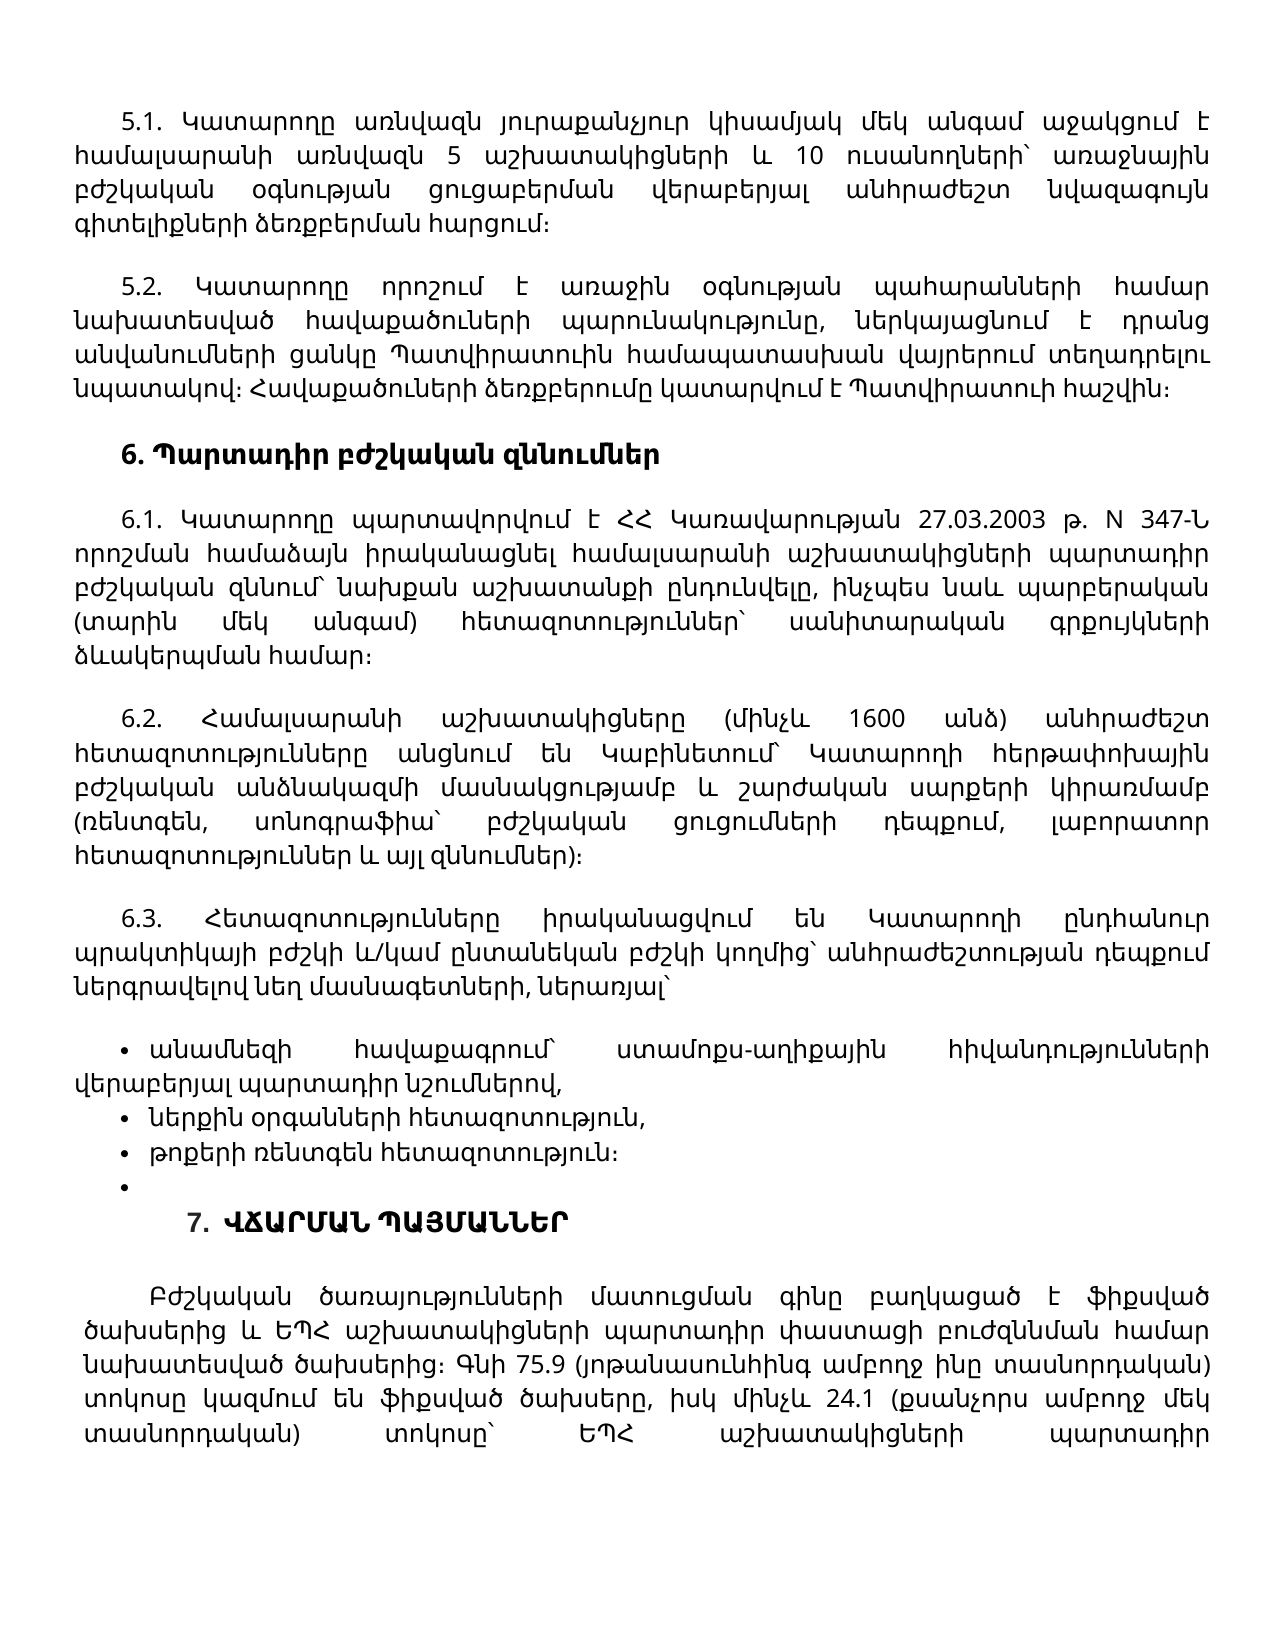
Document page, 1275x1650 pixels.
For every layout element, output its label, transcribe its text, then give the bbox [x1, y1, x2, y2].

list անամնեզի հավաքագրում՝ ստամոքս-աղիքային հիվանդությունների վերաբերյալ պարտադիր նշումներով, [74, 1032, 1211, 1100]
list ՎՃԱՐՄԱՆ ՊԱՅՄԱՆՆԵՐ [186, 1202, 1211, 1241]
text 6. Պարտադիր բժշկական զննումներ [74, 434, 1211, 472]
text 5.1. Կատարողը առնվազն յուրաքանչյուր կիսամյակ մեկ անգամ աջակցում է համալսարանի առնվազն 5 աշխատակիցների և 10 ուսանողների՝ առաջնային բժշկական օգնության ցուցաբերման վերաբերյալ անհրաժեշտ նվազագույն գիտելիքների ձեռքբերման հարցում։ [74, 103, 1211, 239]
text 5.2. Կատարողը որոշում է առաջին օգնության պահարանների համար նախատեսված հավաքածուների պարունակությունը, ներկայացնում է դրանց անվանումների ցանկը Պատվիրատուին համապատասխան վայրերում տեղադրելու նպատակով։ Հավաքածուների ձեռքբերումը կատարվում է Պատվիրատուի հաշվին։ [74, 269, 1211, 405]
text 6.1. Կատարողը պարտավորվում է ՀՀ Կառավարության 27.03.2003 թ. N 347-Ն որոշման համաձայն իրականացնել համալսարանի աշխատակիցների պարտադիր բժշկական զննում՝ նախքան աշխատանքի ընդունվելը, ինչպես նաև պարբերական (տարին մեկ անգամ) հետազոտություններ՝ սանիտարական գրքույկների ձևակերպման համար։ [74, 502, 1211, 672]
text 6.2. Համալսարանի աշխատակիցները (մինչև 1600 անձ) անհրաժեշտ հետազոտությունները անցնում են Կաբինետում՝ Կատարողի հերթափոխային բժշկական անձնակազմի մասնակցությամբ և շարժական սարքերի կիրառմամբ (ռենտգեն, սոնոգրաֆիա՝ բժշկական ցուցումների դեպքում, լաբորատոր հետազոտություններ և այլ զննումներ)։ [74, 701, 1211, 871]
text 6.3. Հետազոտությունները իրականացվում են Կատարողի ընդհանուր պրակտիկայի բժշկի և/կամ ընտանեկան բժշկի կողմից՝ անհրաժեշտության դեպքում ներգրավելով նեղ մասնագետների, ներառյալ՝ [74, 901, 1211, 1003]
list ներքին օրգանների հետազոտություն, [74, 1100, 1211, 1134]
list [83, 1279, 1211, 1449]
list թոքերի ռենտգեն հետազոտություն։ [74, 1134, 1211, 1168]
